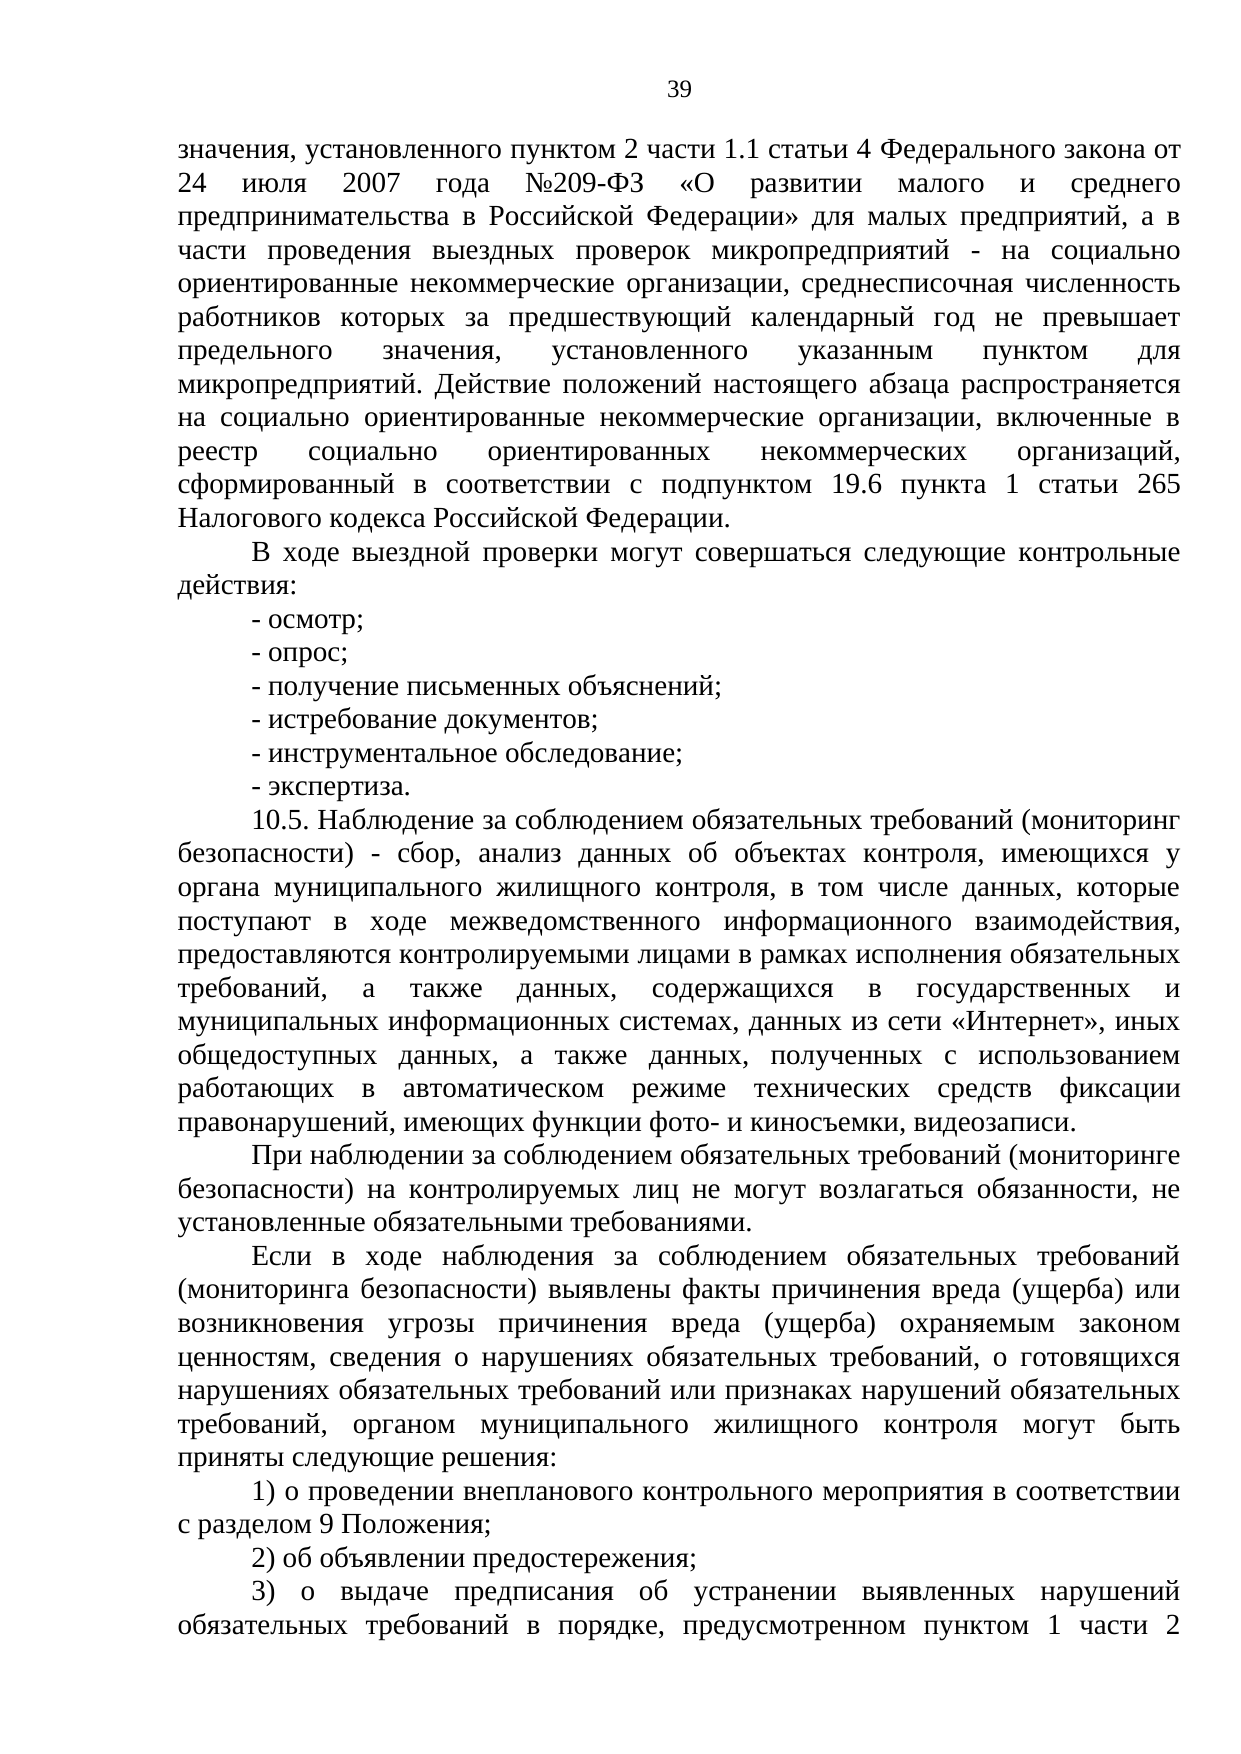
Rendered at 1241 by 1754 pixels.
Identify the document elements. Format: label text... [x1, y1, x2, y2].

text 1) о проведении внепланового контрольного мероприятия в соответствии с разделом 9 Положения; [177, 1473, 1181, 1540]
text В ходе выездной проверки могут совершаться следующие контрольные действия: [177, 534, 1181, 601]
text 2) об объявлении предостережения; [177, 1540, 1181, 1573]
text - истребование документов; [177, 701, 1181, 735]
text - опрос; [177, 634, 1181, 668]
text - получение письменных объяснений; [177, 668, 1181, 701]
text - осмотр; [177, 601, 1181, 634]
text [177, 131, 1181, 534]
text 10.5. Наблюдение за соблюдением обязательных требований (мониторинг безопасности) - сбор, анализ данных об объектах контроля, имеющихся у органа муниципального жилищного контроля, в том числе данных, которые поступают в ходе межведомственного информационного взаимодействия, предоставляются контролируемыми лицами в рамках исполнения обязательных требований, а также данных, содержащихся в государственных и муниципальных информационных системах, данных из сети «Интернет», иных общедоступных данных, а также данных, полученных с использованием работающих в автоматическом режиме технических средств фиксации правонарушений, имеющих функции фото- и киносъемки, видеозаписи. [177, 802, 1181, 1137]
text - экспертиза. [177, 768, 1181, 802]
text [177, 1573, 1181, 1641]
text Если в ходе наблюдения за соблюдением обязательных требований (мониторинга безопасности) выявлены факты причинения вреда (ущерба) или возникновения угрозы причинения вреда (ущерба) охраняемым законом ценностям, сведения о нарушениях обязательных требований, о готовящихся нарушениях обязательных требований или признаках нарушений обязательных требований, органом муниципального жилищного контроля могут быть приняты следующие решения: [177, 1238, 1181, 1473]
text При наблюдении за соблюдением обязательных требований (мониторинге безопасности) на контролируемых лиц не могут возлагаться обязанности, не установленные обязательными требованиями. [177, 1137, 1181, 1238]
text - инструментальное обследование; [177, 735, 1181, 768]
